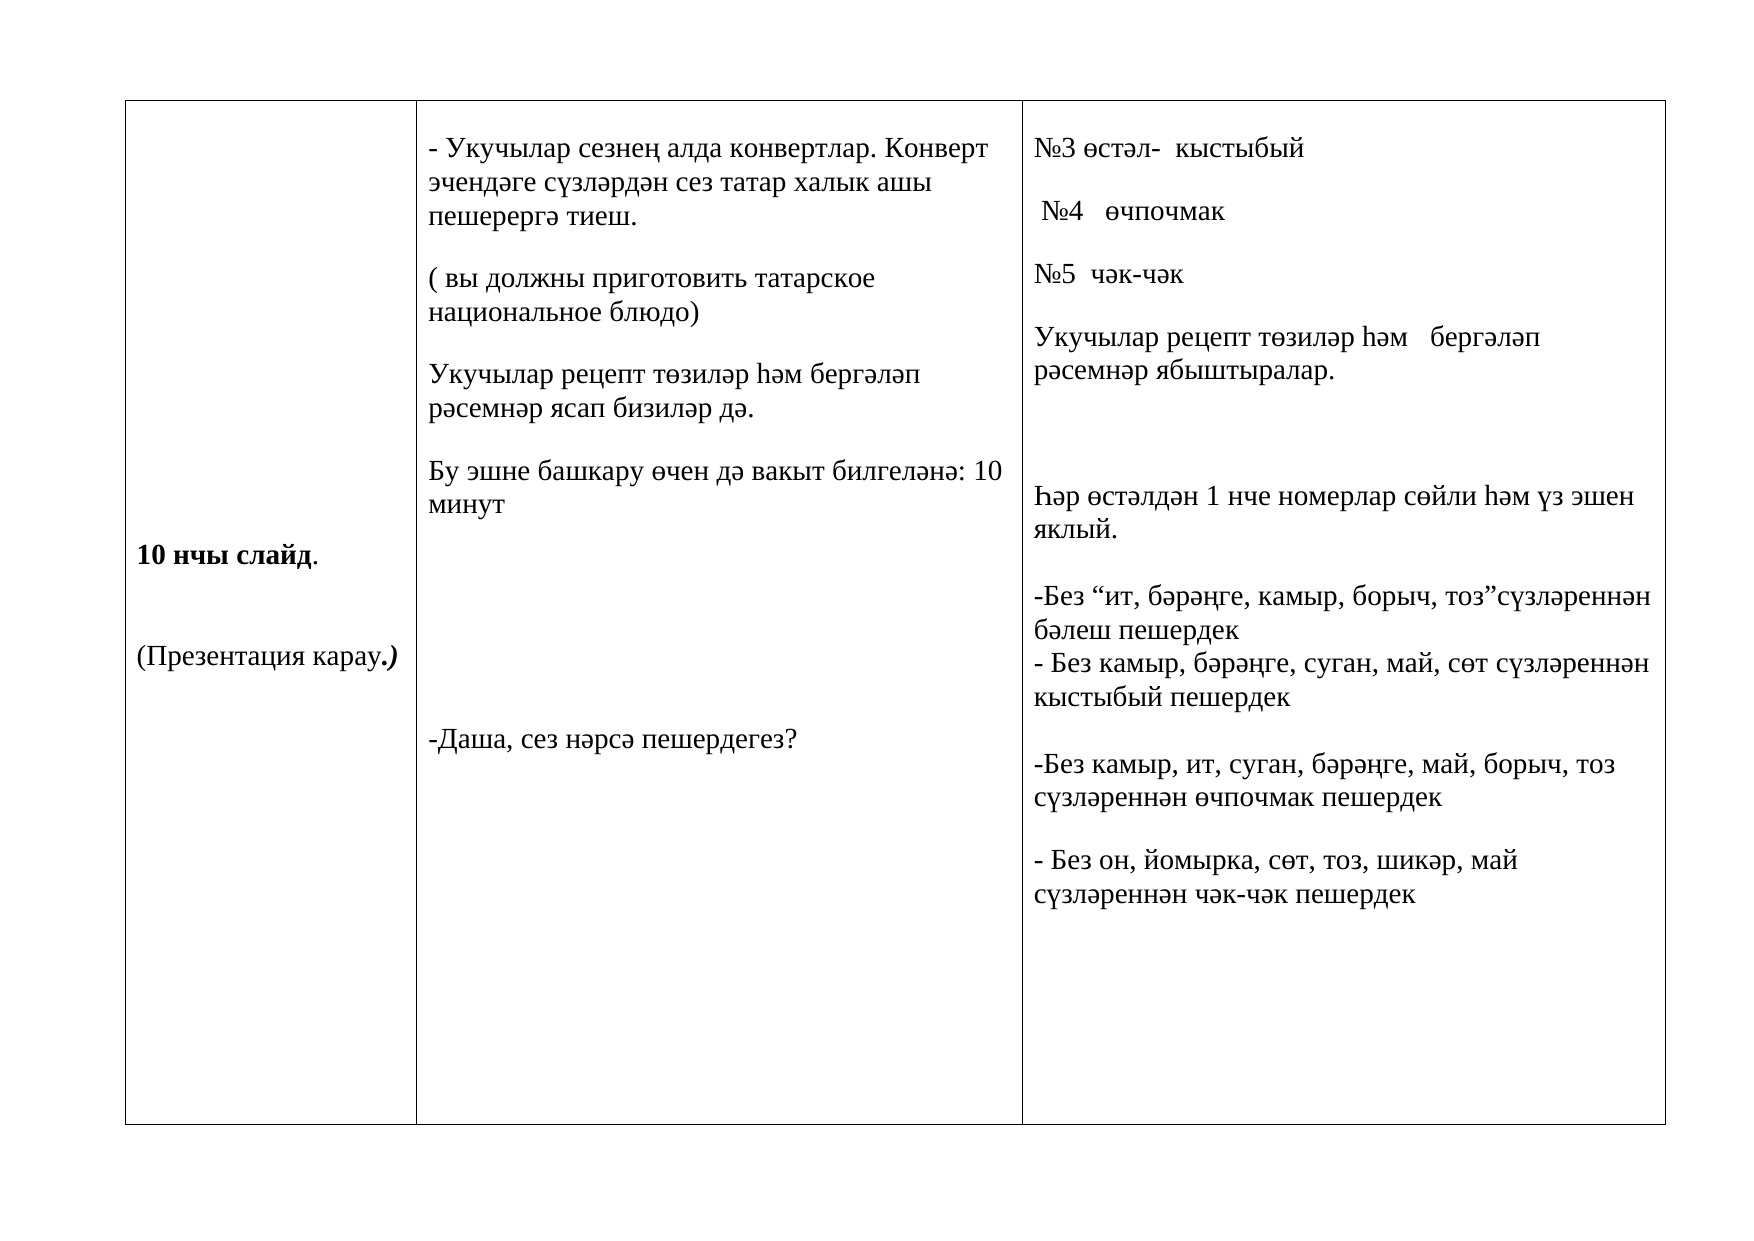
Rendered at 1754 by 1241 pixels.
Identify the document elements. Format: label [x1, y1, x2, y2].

table_cell [1023, 101, 1665, 1124]
table_cell [417, 101, 1022, 1124]
table_cell [126, 101, 416, 1124]
